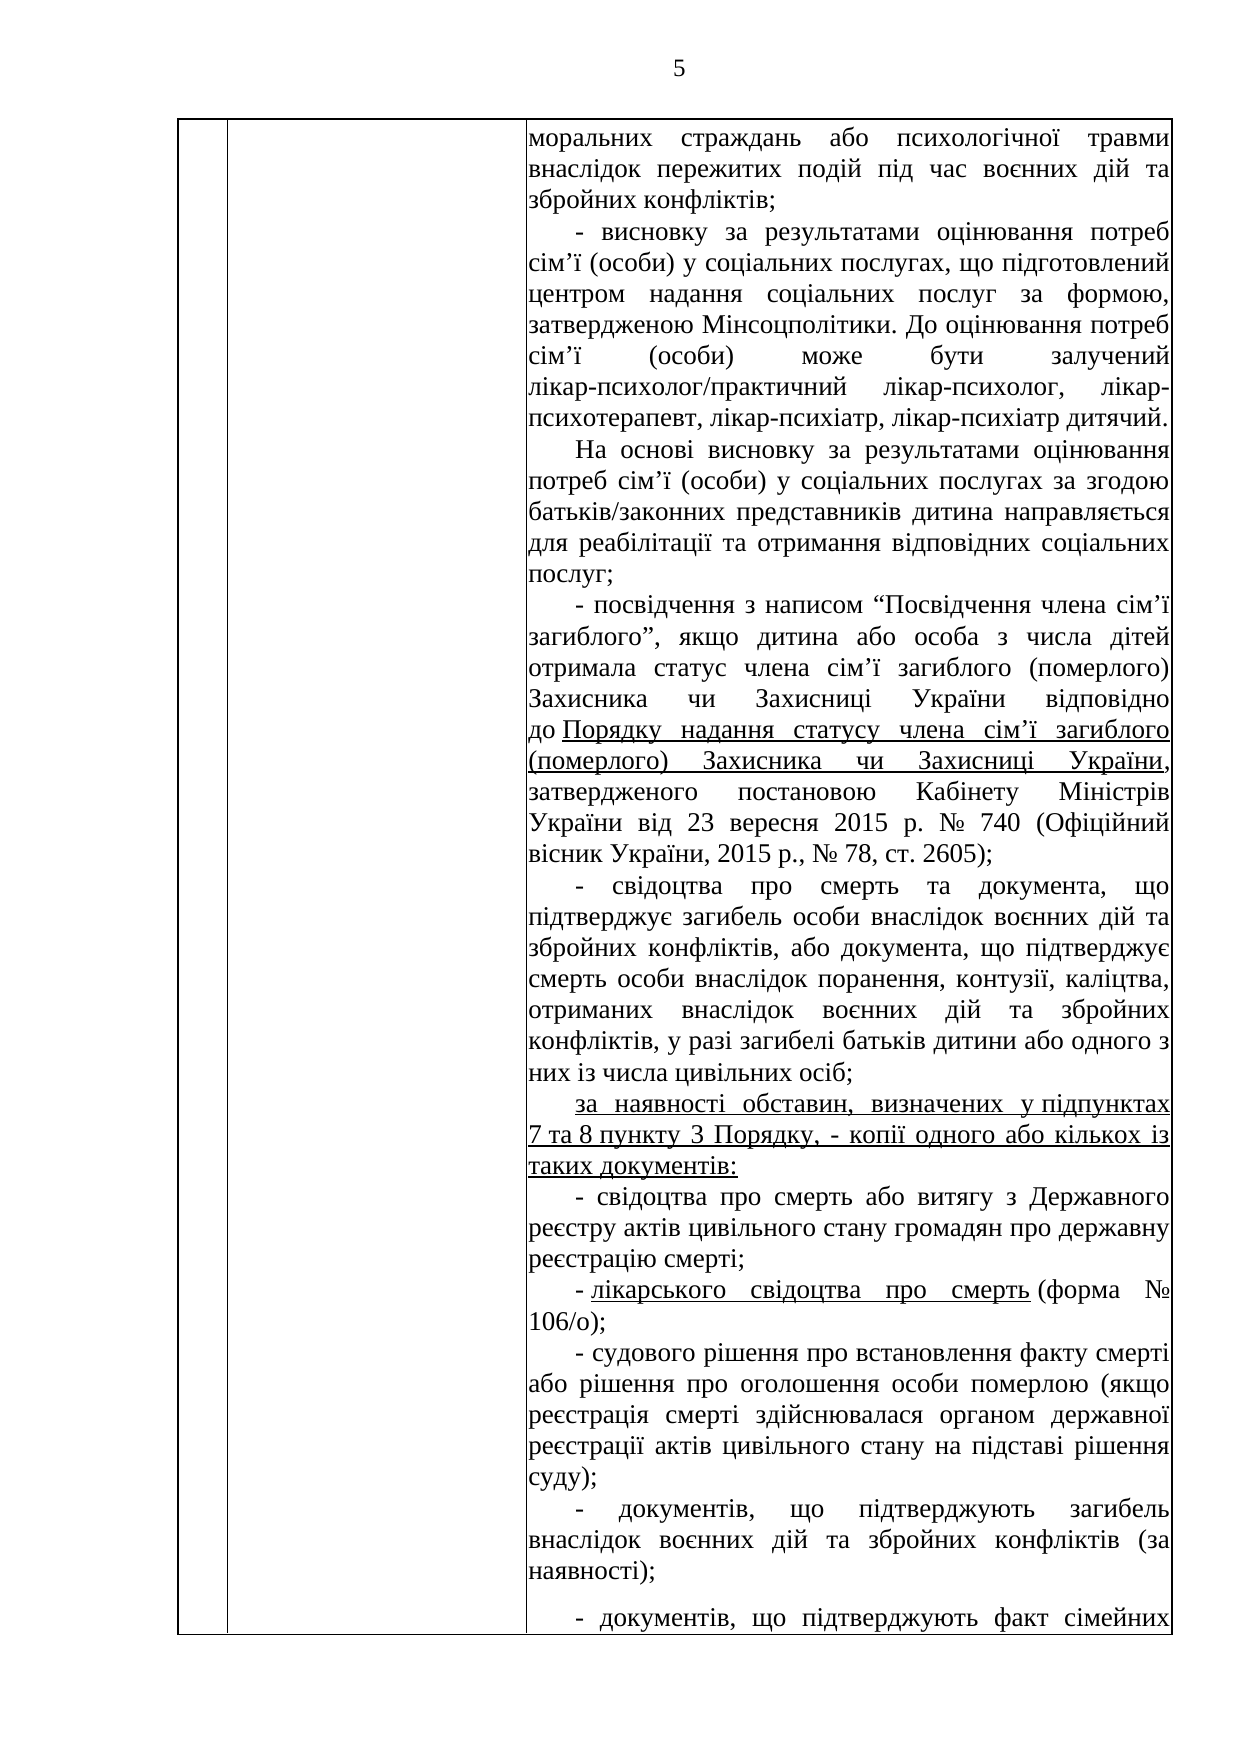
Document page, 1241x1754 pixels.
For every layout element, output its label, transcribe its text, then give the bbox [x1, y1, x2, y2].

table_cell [228, 120, 526, 1633]
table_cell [527, 120, 1171, 1633]
table_cell 7 [179, 120, 227, 1633]
